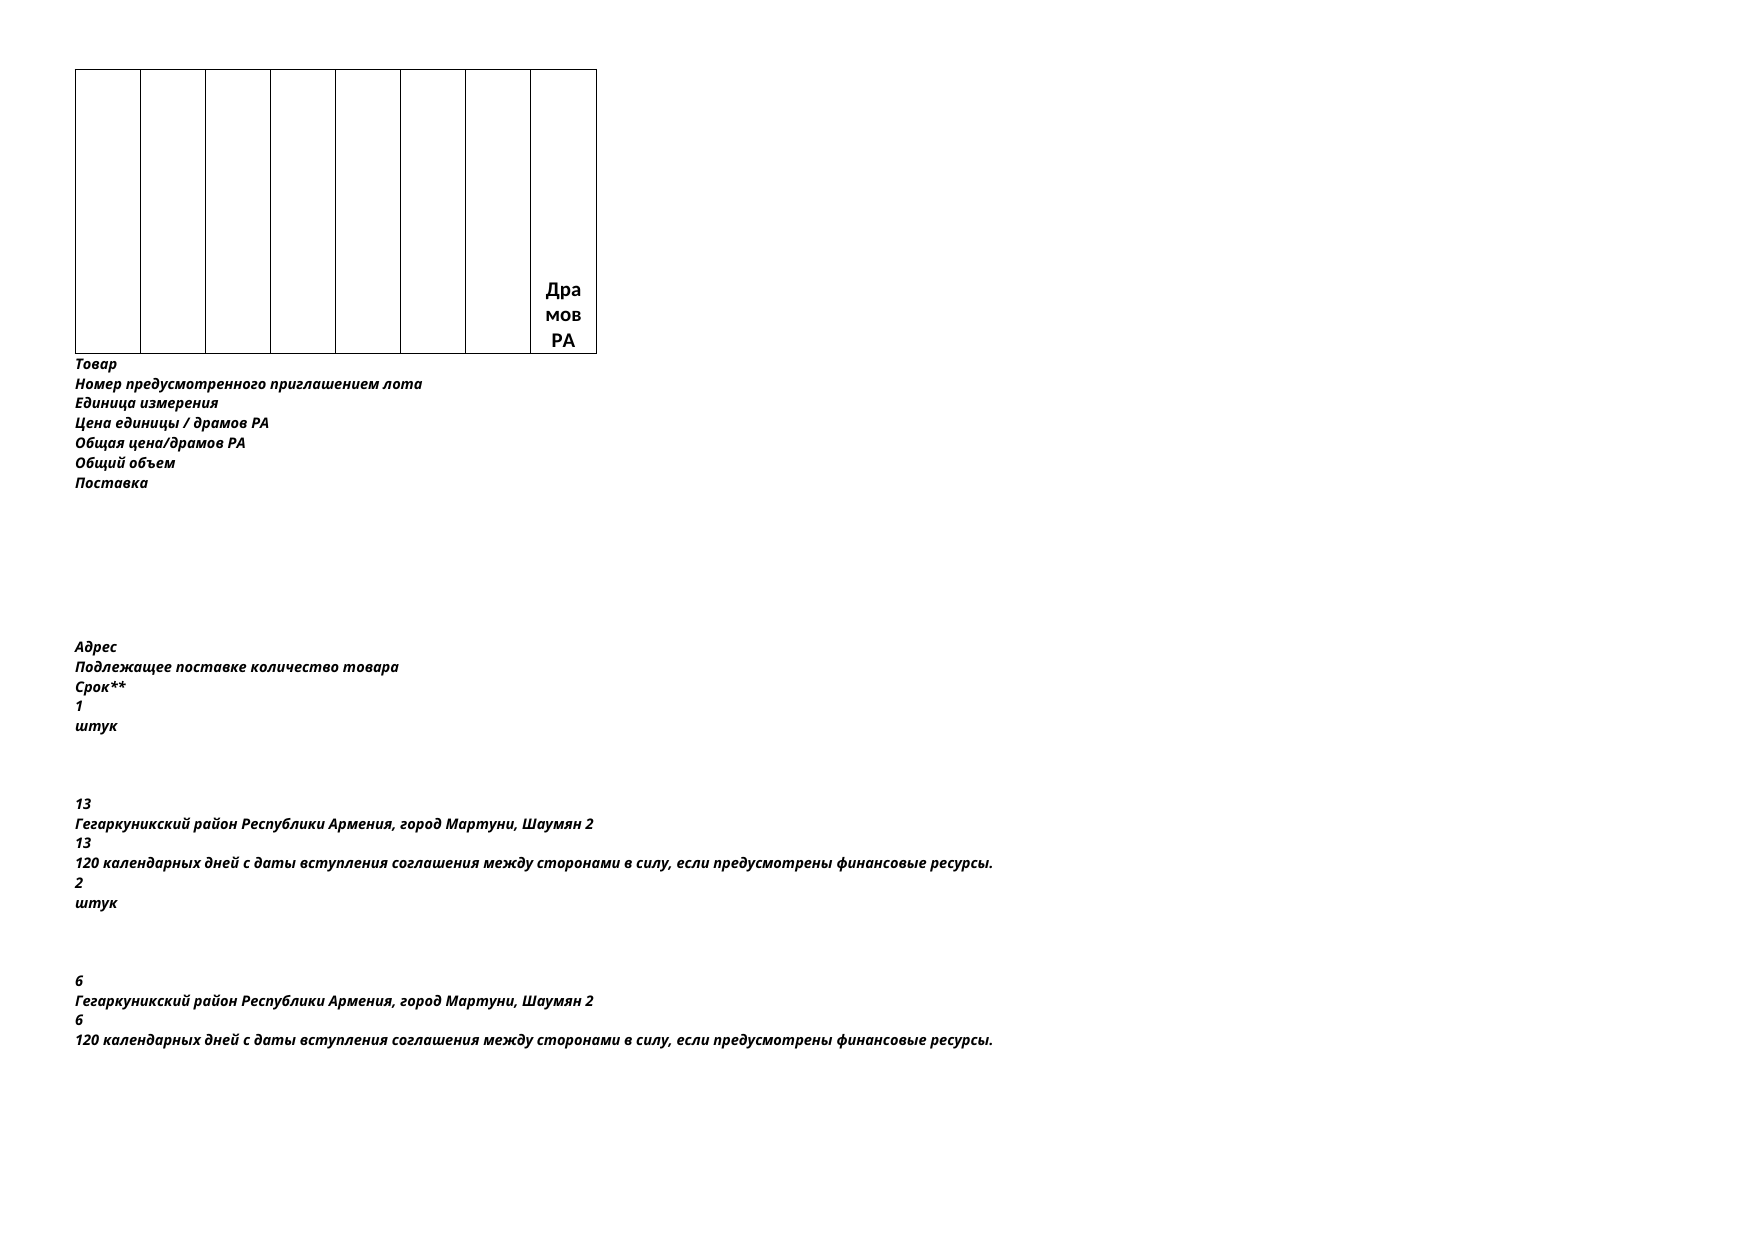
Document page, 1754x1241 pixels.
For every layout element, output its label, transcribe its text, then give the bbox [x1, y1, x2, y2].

text Драмов РА [542, 70, 585, 352]
